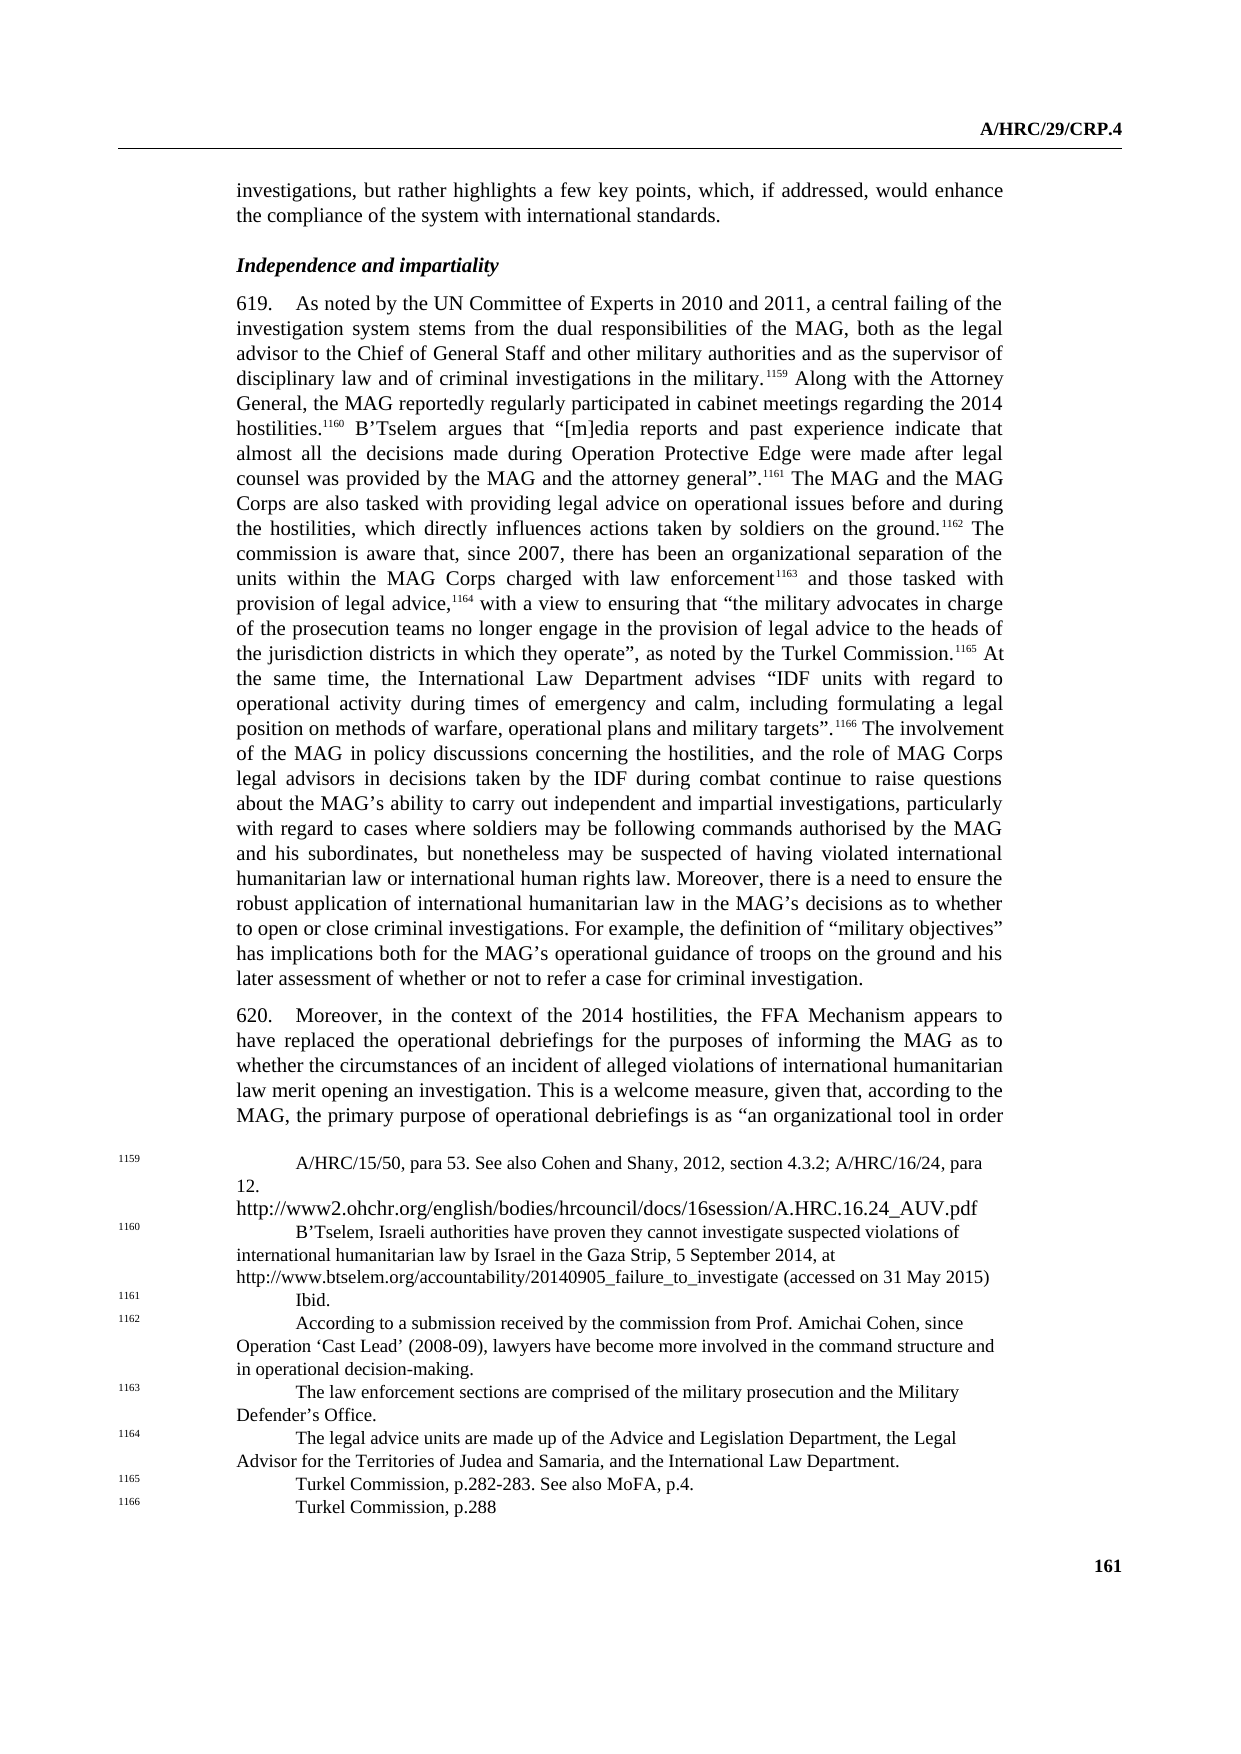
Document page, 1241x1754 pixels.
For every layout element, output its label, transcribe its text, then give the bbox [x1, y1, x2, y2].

text 619. As noted by the UN Committee of Experts in 2010 and 2011, a central failing of the investigation system stems from the dual responsibilities of the MAG, both as the legal advisor to the Chief of General Staff and other military authorities and as the supervisor of disciplinary law and of criminal investigations in the military. Along with the Attorney General, the MAG reportedly regularly participated in cabinet meetings regarding the 2014 hostilities. B’Tselem argues that “[m]edia reports and past experience indicate that almost all the decisions made during Operation Protective Edge were made after legal counsel was provided by the MAG and the attorney general”. The MAG and the MAG Corps are also tasked with providing legal advice on operational issues before and during the hostilities, which directly influences actions taken by soldiers on the ground. The commission is aware that, since 2007, there has been an organizational separation of the units within the MAG Corps charged with law enforcement and those tasked with provision of legal advice, with a view to ensuring that “the military advocates in charge of the prosecution teams no longer engage in the provision of legal advice to the heads of the jurisdiction districts in which they operate”, as noted by the Turkel Commission. At the same time, the International Law Department advises “IDF units with regard to operational activity during times of emergency and calm, including formulating a legal position on methods of warfare, operational plans and military targets”. The involvement of the MAG in policy discussions concerning the hostilities, and the role of MAG Corps legal advisors in decisions taken by the IDF during combat continue to raise questions about the MAG’s ability to carry out independent and impartial investigations, particularly with regard to cases where soldiers may be following commands authorised by the MAG and his subordinates, but nonetheless may be suspected of having violated international humanitarian law or international human rights law. Moreover, there is a need to ensure the robust application of international humanitarian law in the MAG’s decisions as to whether to open or close criminal investigations. For example, the definition of “military objectives” has implications both for the MAG’s operational guidance of troops on the ground and his later assessment of whether or not to refer a case for criminal investigation. [236, 290, 1004, 990]
text Independence and impartiality [118, 252, 1004, 277]
text 620. Moreover, in the context of the 2014 hostilities, the FFA Mechanism appears to have replaced the operational debriefings for the purposes of informing the MAG as to whether the circumstances of an incident of alleged violations of international humanitarian law merit opening an investigation. This is a welcome measure, given that, according to the MAG, the primary purpose of operational debriefings is as “an organizational tool in order to ‘improve the performance of military units’ and in order to learn lessons”. This development is in line with the Turkel Commission, which recommended that “a separate mechanism shall be established in order to conduct a fact-finding assessment”. It was unclear, at the time of writing, as to whether the FFA Mechanism will be limited to the 2014 hostilities, or whether it will also be implemented with respect to alleged violations that occurred subsequently in Gaza as well as in the West Bank. [236, 1002, 1004, 1127]
